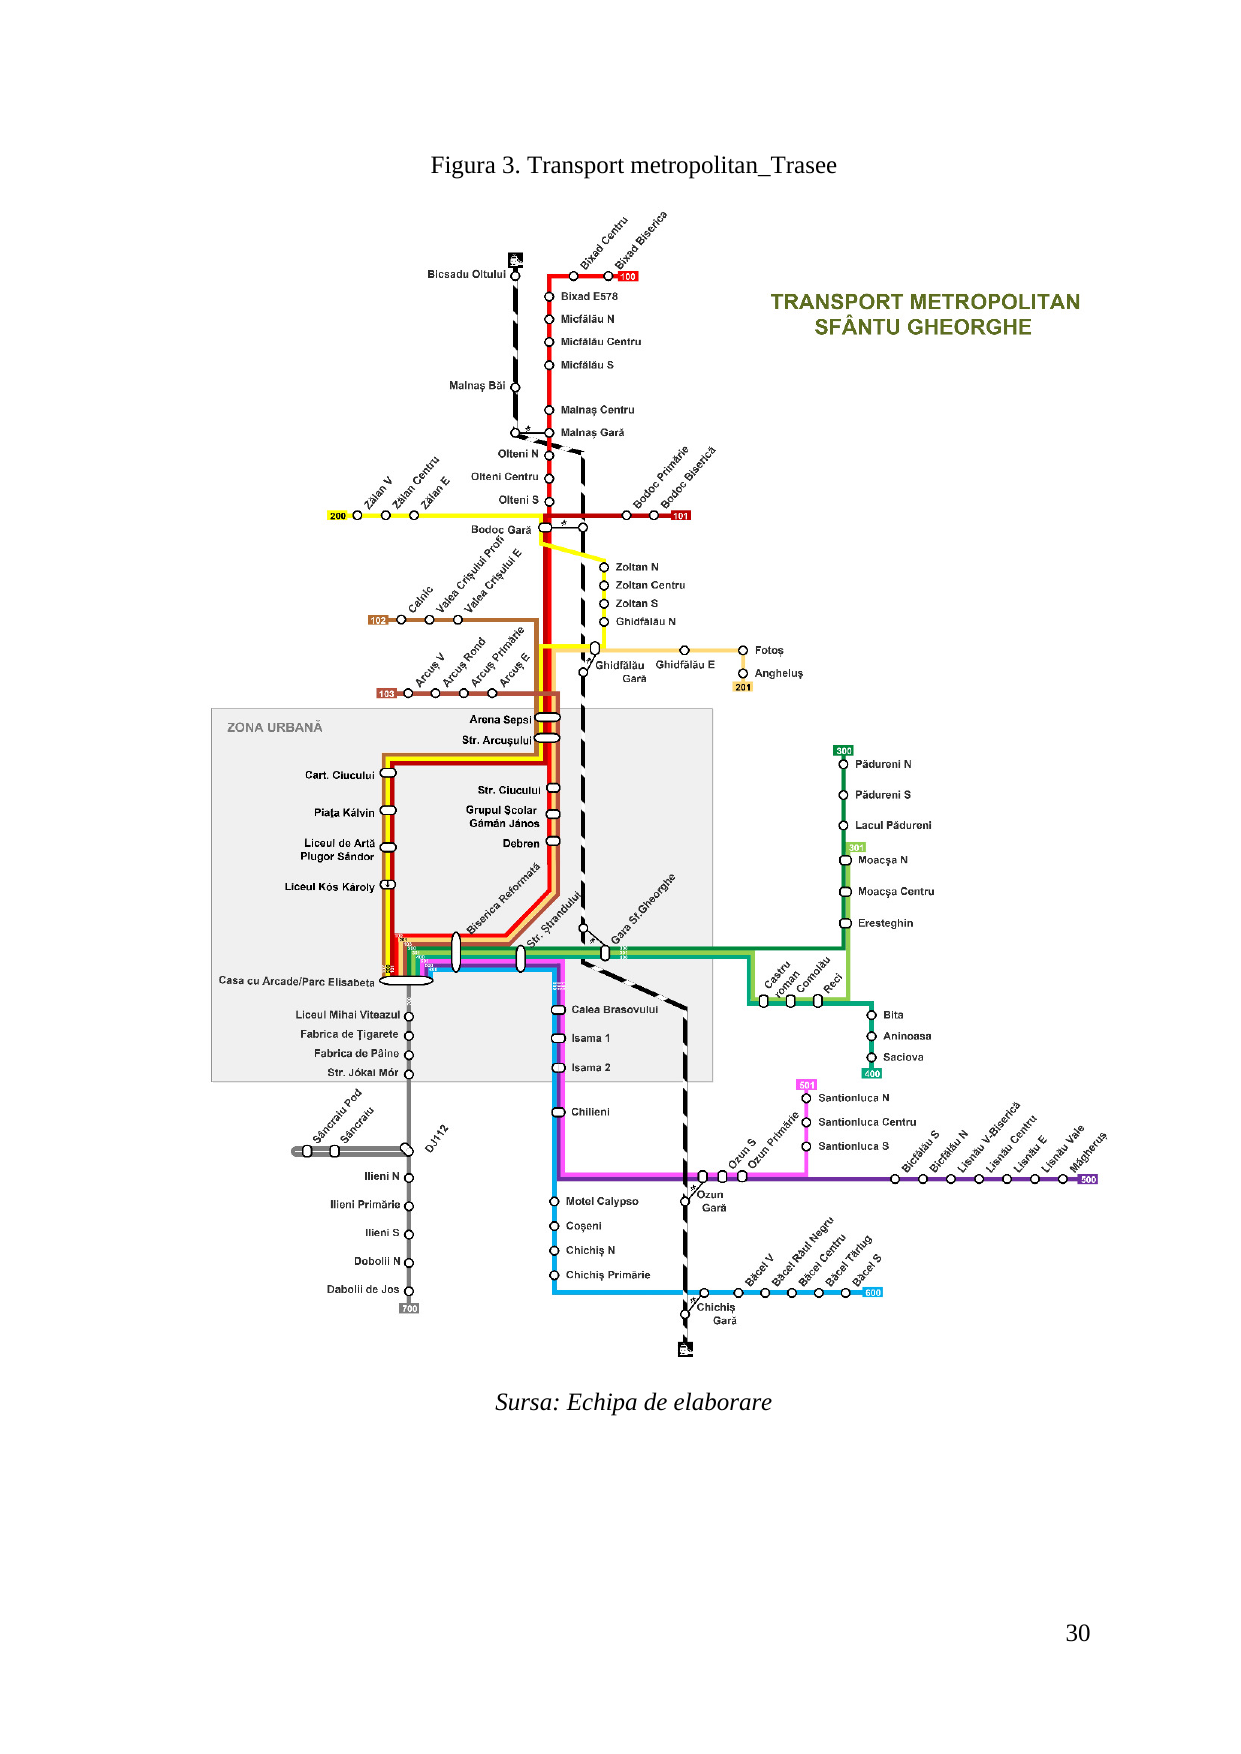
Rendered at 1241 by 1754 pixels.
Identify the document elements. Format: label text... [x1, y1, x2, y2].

picture [177, 182, 1128, 1383]
text Figura 3. Transport metropolitan_Trasee [177, 150, 1090, 179]
text Sursa: Echipa de elaborare [177, 1387, 1090, 1416]
